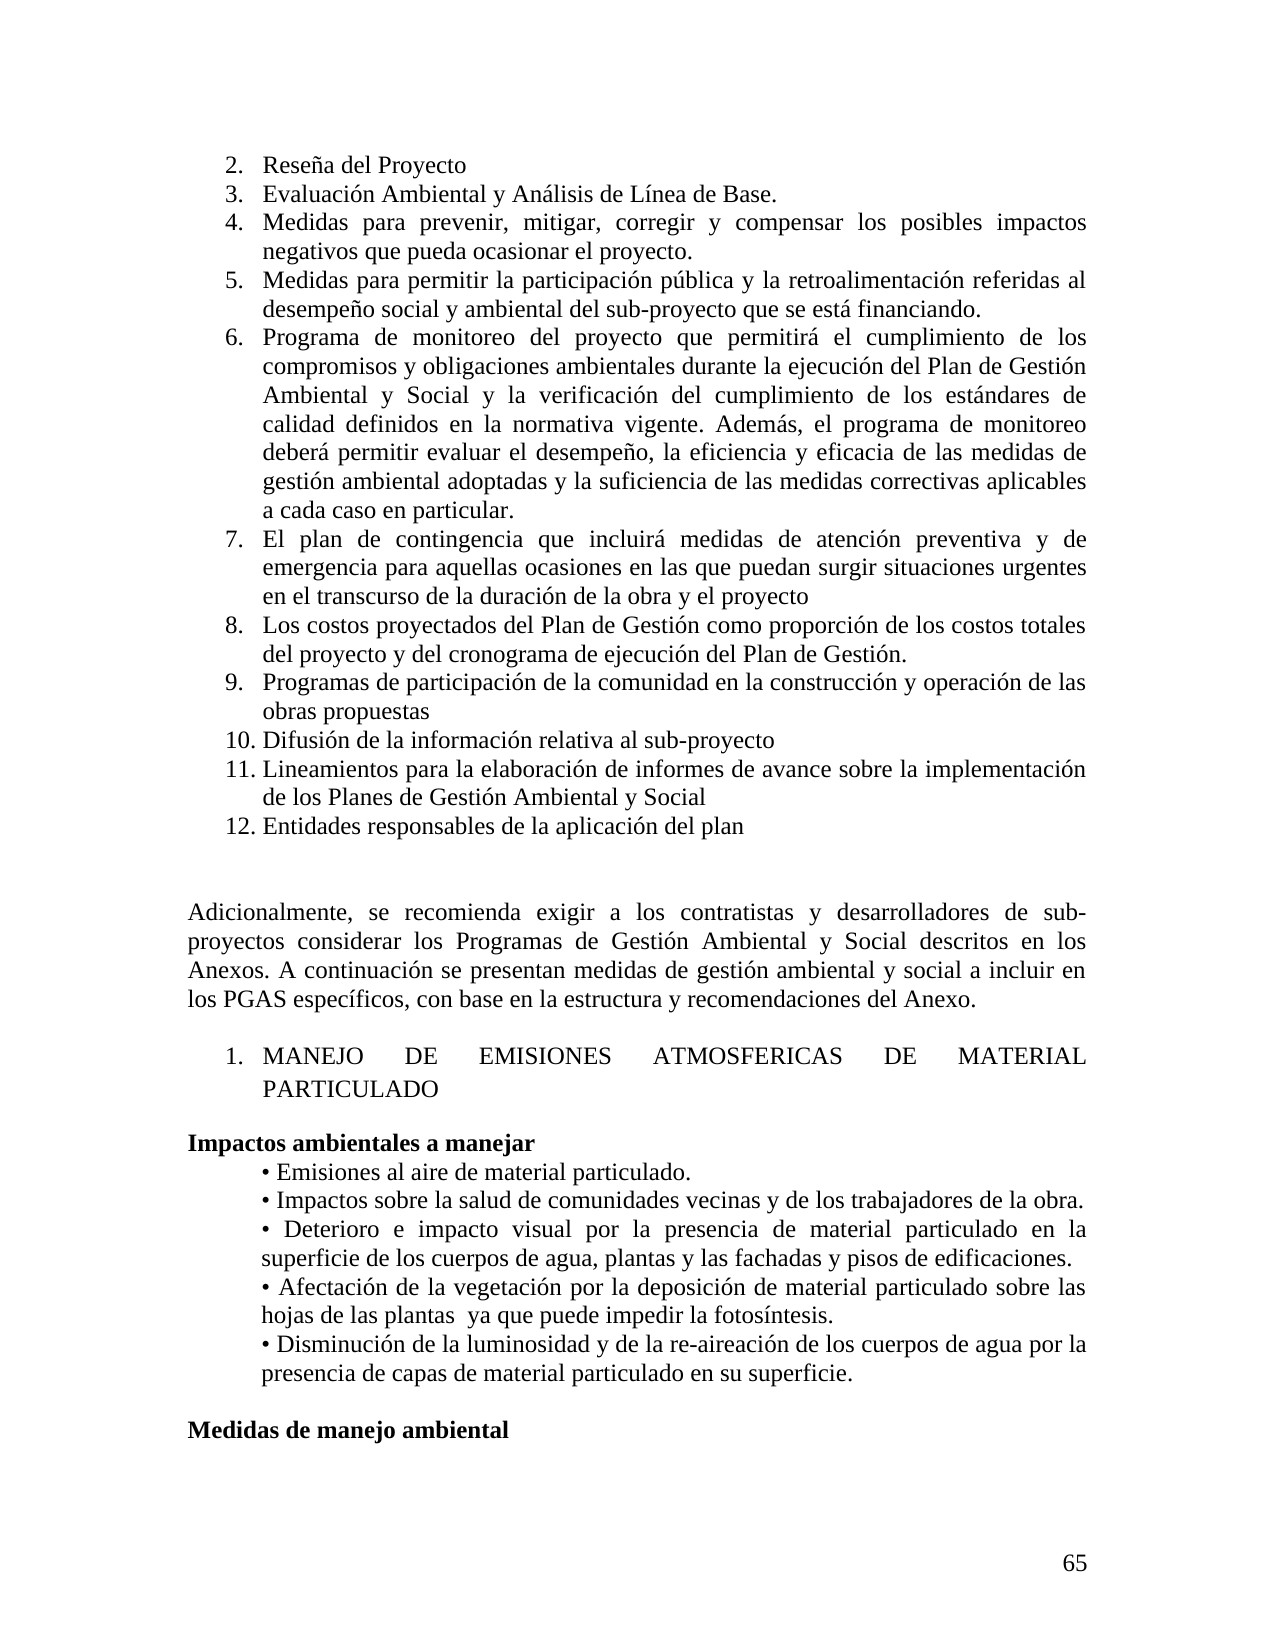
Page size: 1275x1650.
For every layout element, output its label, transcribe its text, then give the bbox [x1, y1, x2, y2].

text Impactos ambientales a manejar [187, 1128, 1087, 1157]
text Medidas de manejo ambiental [187, 1416, 1087, 1444]
text • Impactos sobre la salud de comunidades vecinas y de los trabajadores de la obra. [261, 1186, 1087, 1214]
list Programas de participación de la comunidad en la construcción y operación de las obras propuestas [225, 667, 1087, 725]
list MANEJO DE EMISIONES ATMOSFERICAS DE MATERIAL PARTICULADO [225, 1041, 1087, 1103]
text • Afectación de la vegetación por la deposición de material particulado sobre las hojas de las plantas ya que puede impedir la fotosíntesis. [261, 1272, 1087, 1329]
text • Deterioro e impacto visual por la presencia de material particulado en la superficie de los cuerpos de agua, plantas y las fachadas y pisos de edificaciones. [261, 1214, 1087, 1272]
list Medidas para permitir la participación pública y la retroalimentación referidas al desempeño social y ambiental del sub-proyecto que se está financiando. [225, 265, 1087, 322]
list Los costos proyectados del Plan de Gestión como proporción de los costos totales del proyecto y del cronograma de ejecución del Plan de Gestión. [225, 610, 1087, 667]
list Lineamientos para la elaboración de informes de avance sobre la implementación de los Planes de Gestión Ambiental y Social [225, 754, 1087, 811]
text • Emisiones al aire de material particulado. [261, 1157, 1087, 1186]
list Programa de monitoreo del proyecto que permitirá el cumplimiento de los compromisos y obligaciones ambientales durante la ejecución del Plan de Gestión Ambiental y Social y la verificación del cumplimiento de los estándares de calidad definidos en la normativa vigente. Además, el programa de monitoreo deberá permitir evaluar el desempeño, la eficiencia y eficacia de las medidas de gestión ambiental adoptadas y la suficiencia de las medidas correctivas aplicables a cada caso en particular. [225, 322, 1087, 524]
list El plan de contingencia que incluirá medidas de atención preventiva y de emergencia para aquellas ocasiones en las que puedan surgir situaciones urgentes en el transcurso de la duración de la obra y el proyecto [225, 524, 1087, 610]
list Entidades responsables de la aplicación del plan [225, 811, 1087, 840]
text • Disminución de la luminosidad y de la re-aireación de los cuerpos de agua por la presencia de capas de material particulado en su superficie. [261, 1329, 1087, 1387]
text Adicionalmente, se recomienda exigir a los contratistas y desarrolladores de sub-proyectos considerar los Programas de Gestión Ambiental y Social descritos en los Anexos. A continuación se presentan medidas de gestión ambiental y social a incluir en los PGAS específicos, con base en la estructura y recomendaciones del Anexo. [187, 897, 1087, 1012]
list Medidas para prevenir, mitigar, corregir y compensar los posibles impactos negativos que pueda ocasionar el proyecto. [225, 207, 1087, 265]
list Evaluación Ambiental y Análisis de Línea de Base. [225, 179, 1087, 207]
list Difusión de la información relativa al sub-proyecto [225, 725, 1087, 754]
list Reseña del Proyecto [225, 150, 1087, 179]
